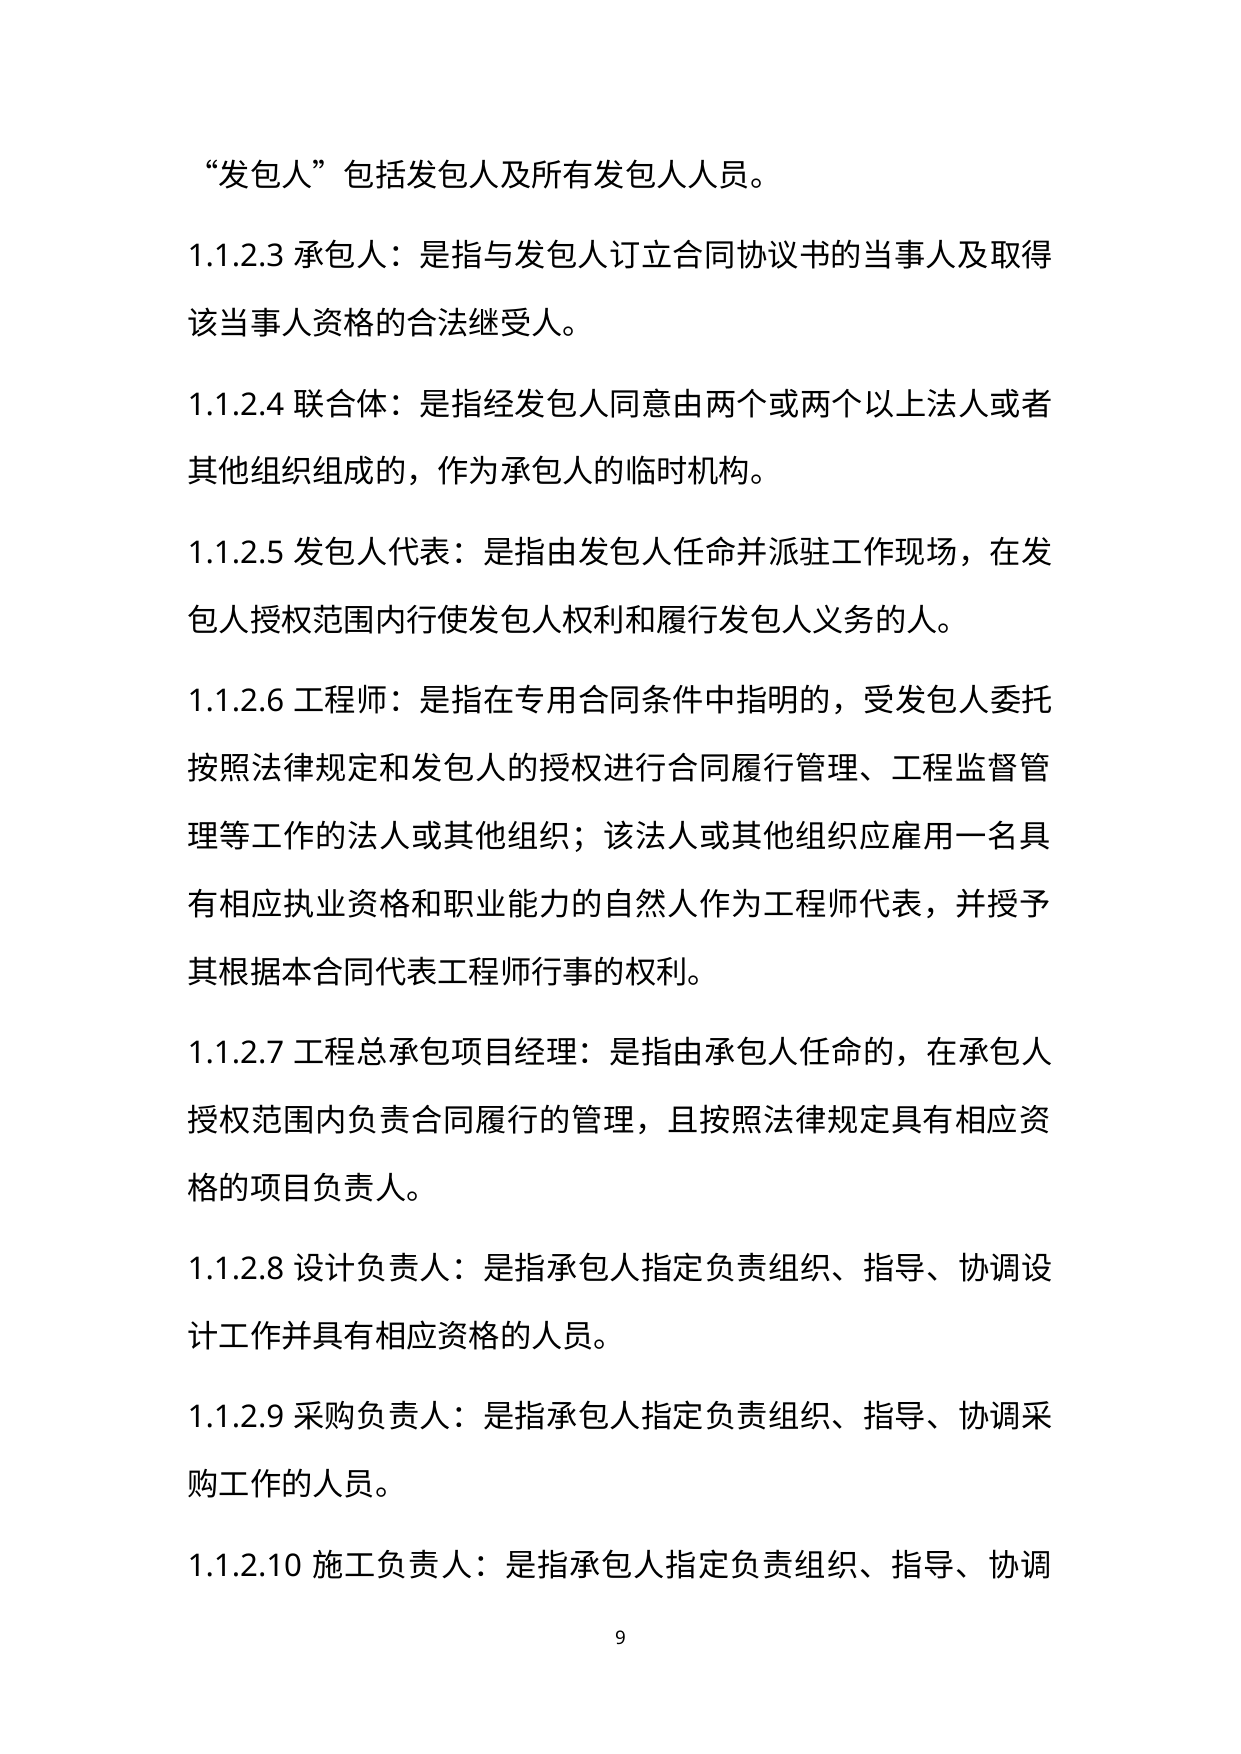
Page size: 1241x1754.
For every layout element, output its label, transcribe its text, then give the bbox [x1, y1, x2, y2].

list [187, 1540, 1053, 1585]
list 1.1.2.7 工程总承包项目经理：是指由承包人任命的，在承包人授权范围内负责合同履行的管理，且按照法律规定具有相应资格的项目负责人。 [187, 1027, 1053, 1208]
list 1.1.2.9 采购负责人：是指承包人指定负责组织、指导、协调采购工作的人员。 [187, 1392, 1053, 1505]
list 1.1.2.4 联合体：是指经发包人同意由两个或两个以上法人或者其他组织组成的，作为承包人的临时机构。 [187, 379, 1053, 492]
list 1.1.2.5 发包人代表：是指由发包人任命并派驻工作现场，在发包人授权范围内行使发包人权利和履行发包人义务的人。 [187, 527, 1053, 640]
list 1.1.2.3 承包人：是指与发包人订立合同协议书的当事人及取得该当事人资格的合法继受人。 [187, 230, 1053, 343]
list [187, 150, 1053, 195]
list 1.1.2.8 设计负责人：是指承包人指定负责组织、指导、协调设计工作并具有相应资格的人员。 [187, 1243, 1053, 1356]
list 1.1.2.6 工程师：是指在专用合同条件中指明的，受发包人委托按照法律规定和发包人的授权进行合同履行管理、工程监督管理等工作的法人或其他组织；该法人或其他组织应雇用一名具有相应执业资格和职业能力的自然人作为工程师代表，并授予其根据本合同代表工程师行事的权利。 [187, 675, 1053, 992]
